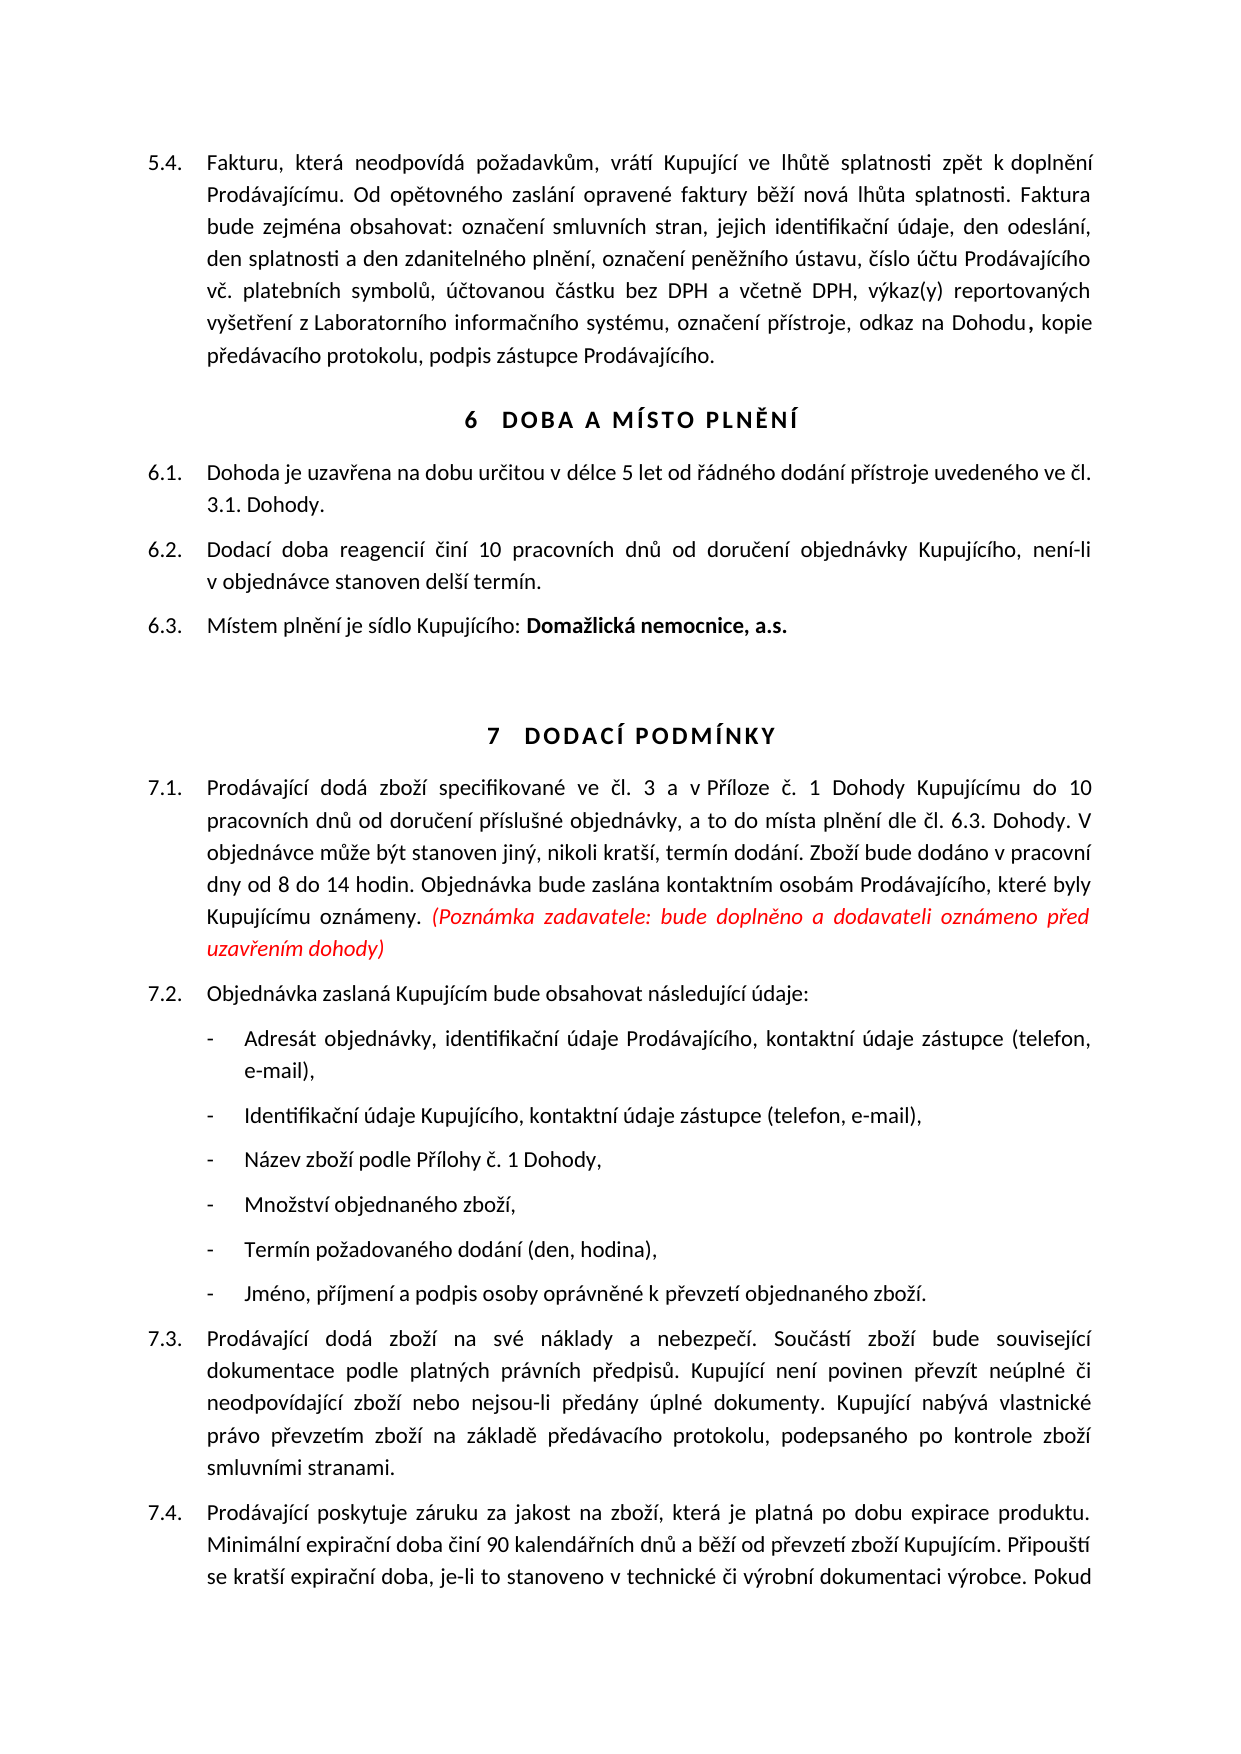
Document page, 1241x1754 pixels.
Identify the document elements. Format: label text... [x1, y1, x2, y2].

list Fakturu, která neodpovídá požadavkům, vrátí Kupující ve lhůtě splatnosti zpět k doplnění Prodávajícímu. Od opětovného zaslání opravené faktury běží nová lhůta splatnosti. Faktura bude zejména obsahovat: označení smluvních stran, jejich identifikační údaje, den odeslání, den splatnosti a den zdanitelného plnění, označení peněžního ústavu, číslo účtu Prodávajícího vč. platebních symbolů, účtovanou částku bez DPH a včetně DPH, výkaz(y) reportovaných vyšetření z Laboratorního informačního systému, označení přístroje, odkaz na Dohodu, kopie předávacího protokolu, podpis zástupce Prodávajícího. [148, 148, 1093, 369]
list Místem plnění je sídlo Kupujícího: Domažlická nemocnice, a.s. [148, 612, 1093, 640]
list Adresát objednávky, identifikační údaje Prodávajícího, kontaktní údaje zástupce (telefon, e-mail), [207, 1024, 1093, 1084]
list Objednávka zaslaná Kupujícím bude obsahovat následující údaje: [148, 979, 1093, 1007]
list Název zboží podle Přílohy č. 1 Dohody, [207, 1145, 1093, 1173]
list Dodací doba reagencií činí 10 pracovních dnů od doručení objednávky Kupujícího, není-li v objednávce stanoven delší termín. [148, 535, 1093, 595]
subtitle DODACÍ PODMÍNKY [169, 720, 1093, 750]
list Jméno, příjmení a podpis osoby oprávněné k převzetí objednaného zboží. [207, 1279, 1093, 1307]
list Prodávající dodá zboží specifikované ve čl. 3 a v Příloze č. 1 Dohody Kupujícímu do 10 pracovních dnů od doručení příslušné objednávky, a to do místa plnění dle čl. 6.3. Dohody. V objednávce může být stanoven jiný, nikoli kratší, termín dodání. Zboží bude dodáno v pracovní dny od 8 do 14 hodin. Objednávka bude zaslána kontaktním osobám Prodávajícího, které byly Kupujícímu oznámeny. (Poznámka zadavatele: bude doplněno a dodavateli oznámeno před uzavřením dohody) [148, 773, 1093, 962]
list Termín požadovaného dodání (den, hodina), [207, 1235, 1093, 1263]
list Identifikační údaje Kupujícího, kontaktní údaje zástupce (telefon, e-mail), [207, 1101, 1093, 1129]
list Dohoda je uzavřena na dobu určitou v délce 5 let od řádného dodání přístroje uvedeného ve čl. 3.1. Dohody. [148, 458, 1093, 518]
list Prodávající dodá zboží na své náklady a nebezpečí. Součástí zboží bude související dokumentace podle platných právních předpisů. Kupující není povinen převzít neúplné či neodpovídající zboží nebo nejsou-li předány úplné dokumenty. Kupující nabývá vlastnické právo převzetím zboží na základě předávacího protokolu, podepsaného po kontrole zboží smluvními stranami. [148, 1324, 1093, 1481]
list Množství objednaného zboží, [207, 1190, 1093, 1218]
subtitle DOBA A MÍSTO PLNĚNÍ [169, 404, 1093, 435]
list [148, 1498, 1093, 1590]
